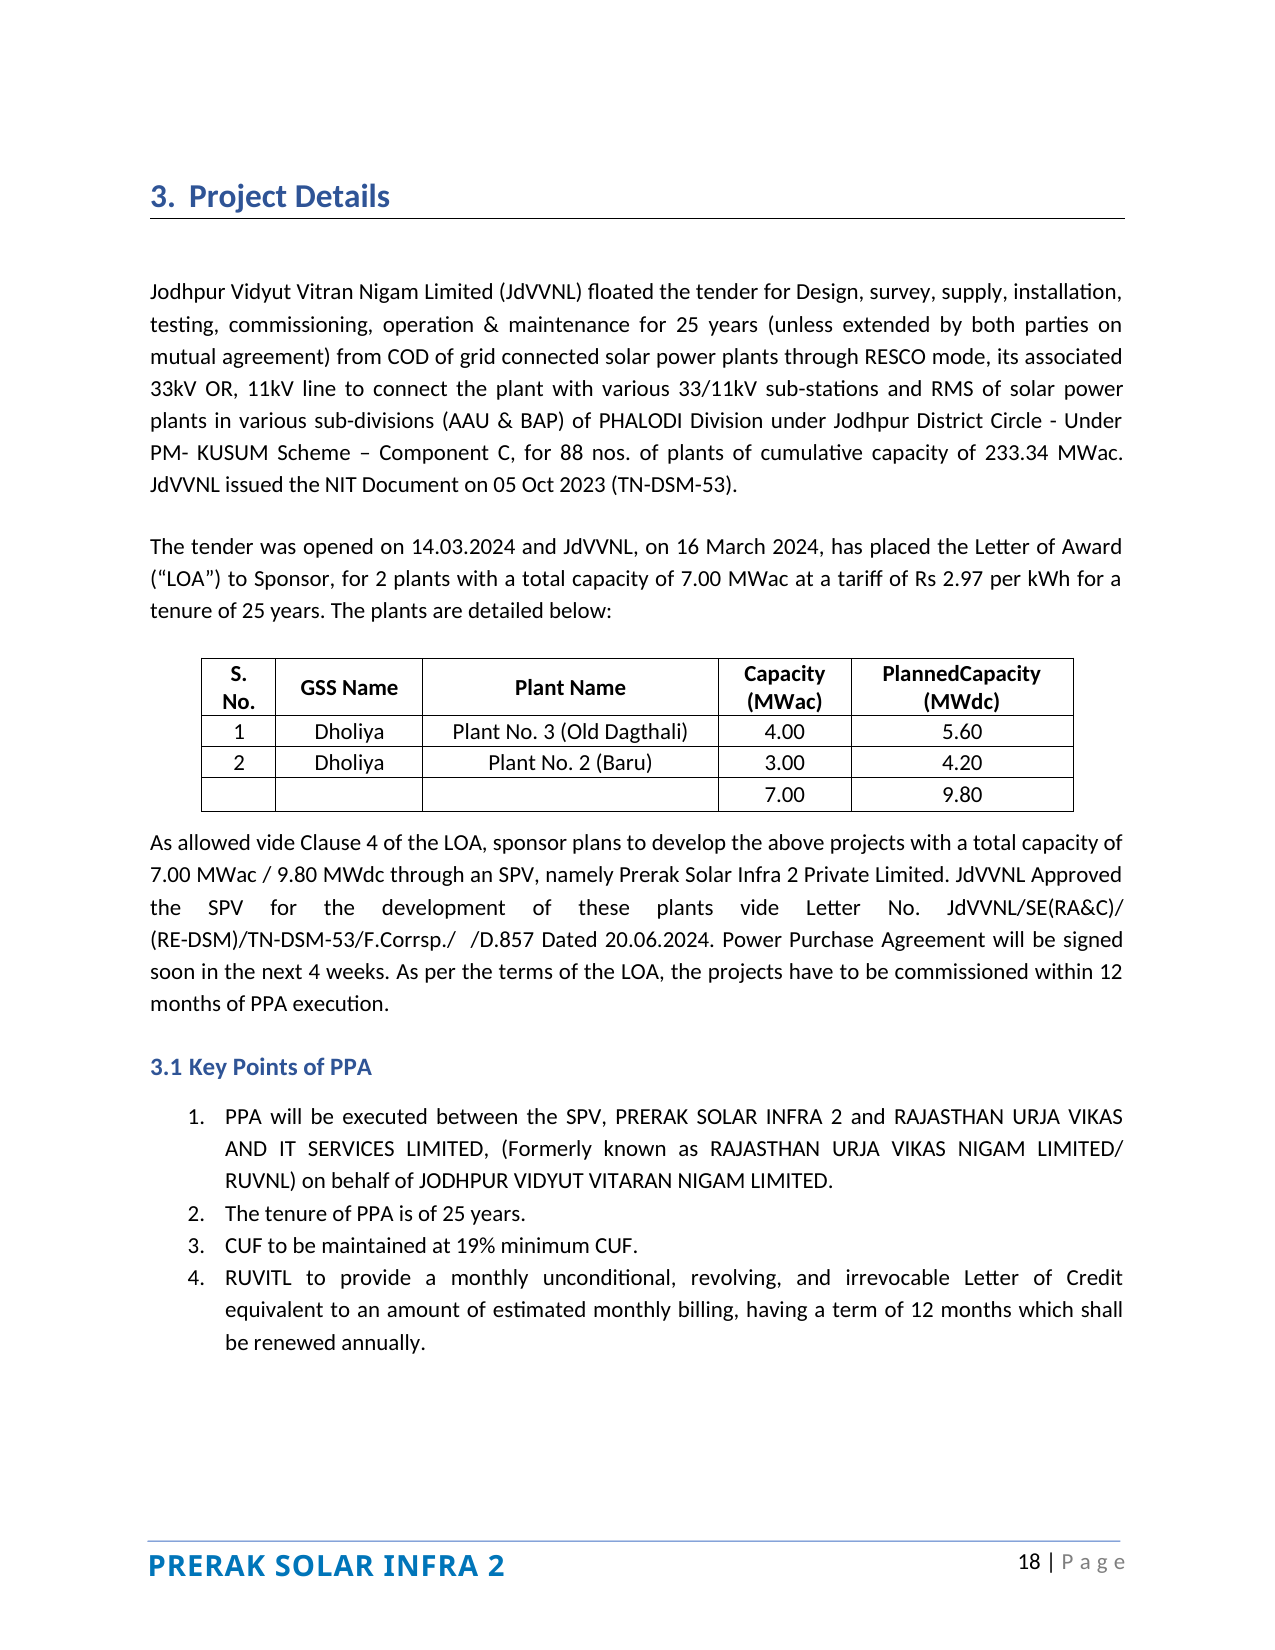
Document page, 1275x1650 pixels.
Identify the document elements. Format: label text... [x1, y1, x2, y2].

table_cell 5.60 [852, 716, 1073, 746]
list PPA will be executed between the SPV, PRERAK SOLAR INFRA 2 and RAJASTHAN URJA VIKAS AND IT SERVICES LIMITED, (Formerly known as RAJASTHAN URJA VIKAS NIGAM LIMITED/ RUVNL) on behalf of JODHPUR VIDYUT VITARAN NIGAM LIMITED. [187, 1102, 1125, 1195]
table_header GSS Name [276, 659, 422, 715]
table_cell 4.20 [852, 747, 1073, 777]
table_cell 2 [202, 747, 275, 777]
table_cell Plant No. 3 (Old Dagthali) [423, 716, 718, 746]
list CUF to be maintained at 19% minimum CUF. [187, 1231, 1125, 1259]
table_header Plant Name [423, 659, 718, 715]
table_header Capacity (MWac) [719, 659, 851, 715]
table_cell 3.00 [719, 747, 851, 777]
table_cell Dholiya [276, 716, 422, 746]
text The tender was opened on 14.03.2024 and JdVVNL, on 16 March 2024, has placed the Letter of Award (“LOA”) to Sponsor, for 2 plants with a total capacity of 7.00 MWac at a tariff of Rs 2.97 per kWh for a tenure of 25 years. The plants are detailed below: [150, 532, 1125, 624]
table_cell 7.00 [719, 778, 851, 811]
subtitle Project Details [150, 175, 1125, 218]
list The tenure of PPA is of 25 years. [187, 1199, 1125, 1227]
text As allowed vide Clause 4 of the LOA, sponsor plans to develop the above projects with a total capacity of 7.00 MWac / 9.80 MWdc through an SPV, namely Prerak Solar Infra 2 Private Limited. JdVVNL Approved the SPV for the development of these plants vide Letter No. JdVVNL/SE(RA&C)/ (RE-DSM)/TN-DSM-53/F.Corrsp./ /D.857 Dated 20.06.2024. Power Purchase Agreement will be signed soon in the next 4 weeks. As per the terms of the LOA, the projects have to be commissioned within 12 months of PPA execution. [150, 828, 1125, 1017]
table_header S. No. [202, 659, 275, 715]
table_cell 9.80 [852, 778, 1073, 811]
text Jodhpur Vidyut Vitran Nigam Limited (JdVVNL) floated the tender for Design, survey, supply, installation, testing, commissioning, operation & maintenance for 25 years (unless extended by both parties on mutual agreement) from COD of grid connected solar power plants through RESCO mode, its associated 33kV OR, 11kV line to connect the plant with various 33/11kV sub-stations and RMS of solar power plants in various sub-divisions (AAU & BAP) of PHALODI Division under Jodhpur District Circle - Under PM- KUSUM Scheme – Component C, for 88 nos. of plants of cumulative capacity of 233.34 MWac. JdVVNL issued the NIT Document on 05 Oct 2023 (TN-DSM-53). [150, 277, 1125, 499]
subtitle Key Points of PPA [150, 1051, 1125, 1081]
table_cell [423, 778, 718, 811]
table_cell [276, 778, 422, 811]
list RUVITL to provide a monthly unconditional, revolving, and irrevocable Letter of Credit equivalent to an amount of estimated monthly billing, having a term of 12 months which shall be renewed annually. [187, 1263, 1125, 1356]
table_header PlannedCapacity (MWdc) [852, 659, 1073, 715]
table_cell 1 [202, 716, 275, 746]
table_cell Dholiya [276, 747, 422, 777]
table_cell [202, 778, 275, 811]
table_cell Plant No. 2 (Baru) [423, 747, 718, 777]
table_cell 4.00 [719, 716, 851, 746]
